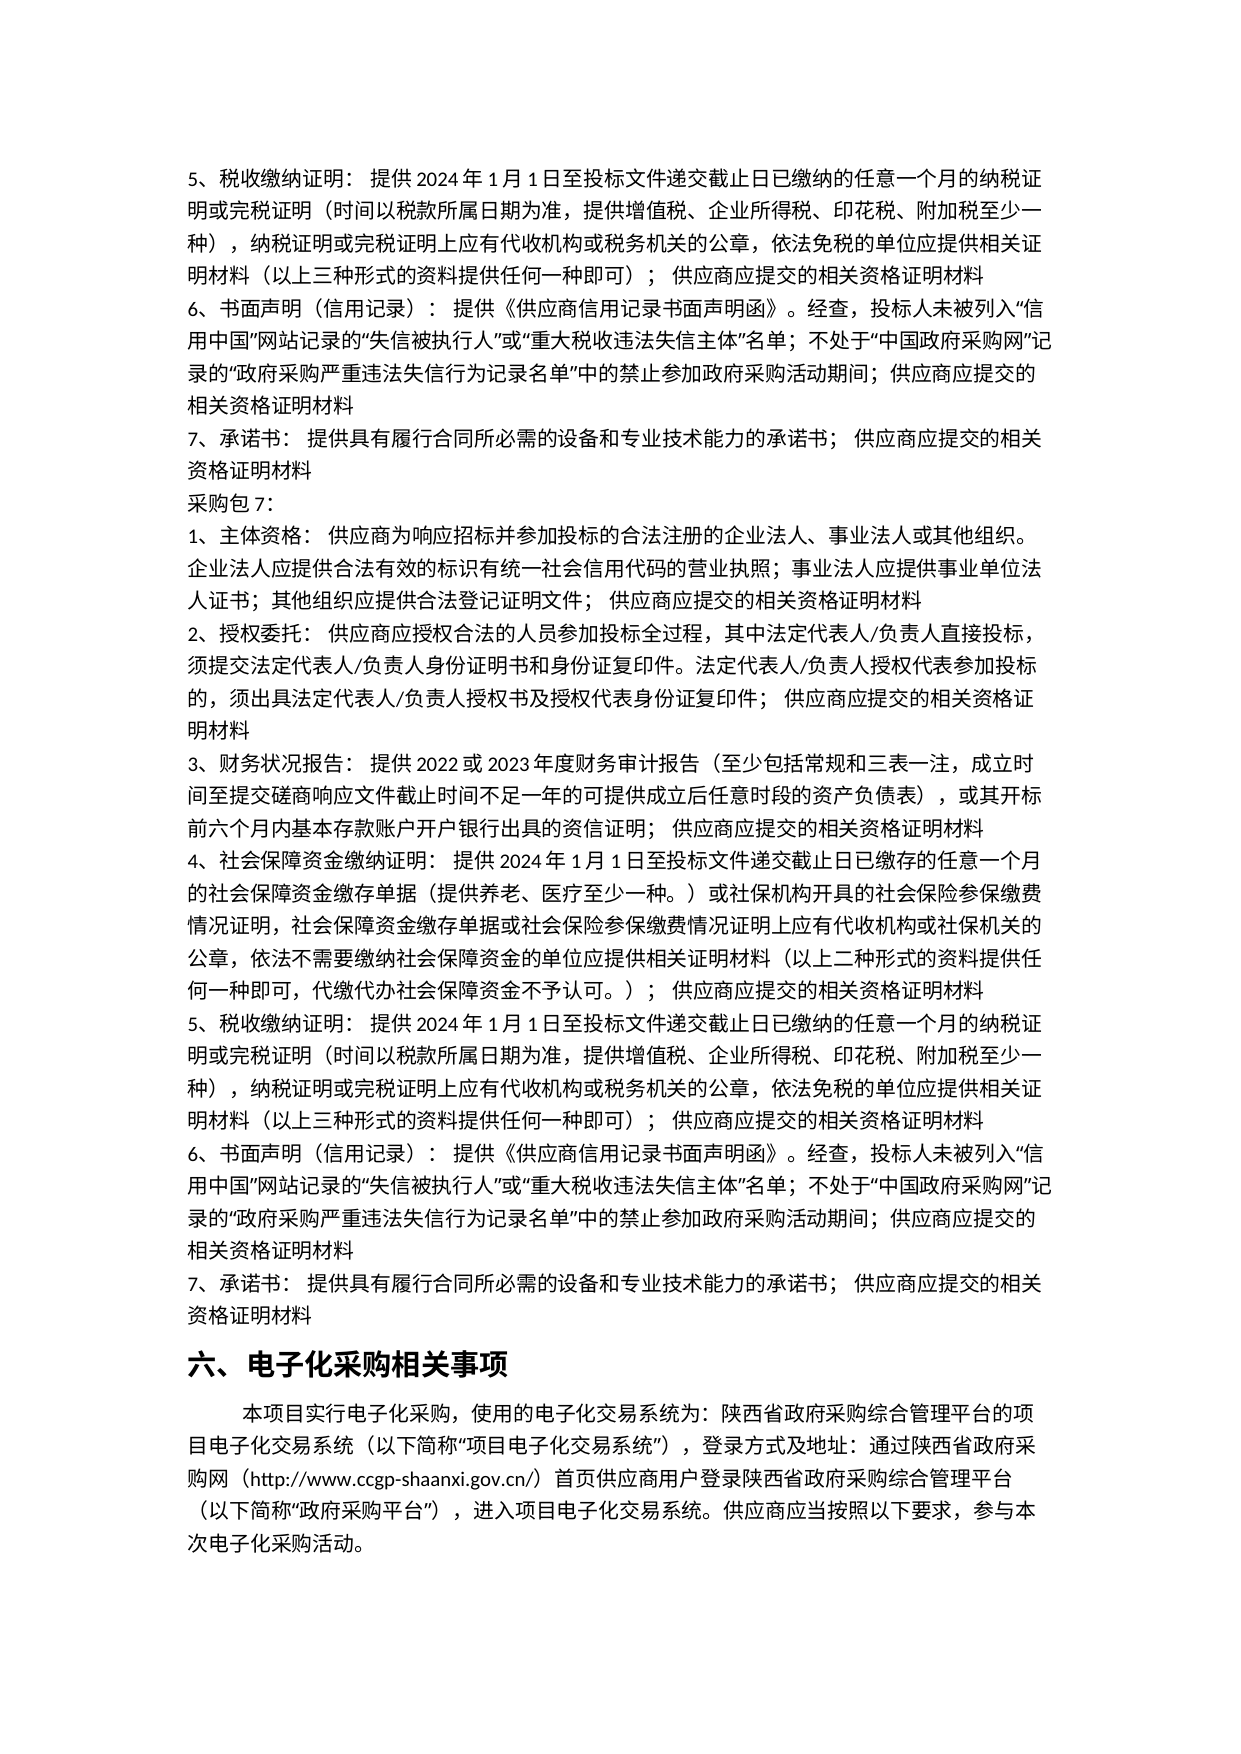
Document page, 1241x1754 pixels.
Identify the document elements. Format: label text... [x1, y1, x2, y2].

text 本项目实行电子化采购，使用的电子化交易系统为：陕西省政府采购综合管理平台的项目电子化交易系统（以下简称“项目电子化交易系统”），登录方式及地址：通过陕西省政府采购网（http://www.ccgp-shaanxi.gov.cn/）首页供应商用户登录陕西省政府采购综合管理平台（以下简称“政府采购平台”），进入项目电子化交易系统。供应商应当按照以下要求，参与本次电子化采购活动。 [187, 1397, 1053, 1559]
text 采购包7： [187, 487, 1053, 519]
text 5、税收缴纳证明： 提供2024年1月1日至投标文件递交截止日已缴纳的任意一个月的纳税证明或完税证明（时间以税款所属日期为准，提供增值税、企业所得税、印花税、附加税至少一种），纳税证明或完税证明上应有代收机构或税务机关的公章，依法免税的单位应提供相关证明材料（以上三种形式的资料提供任何一种即可）； 供应商应提交的相关资格证明材料 [187, 162, 1053, 292]
text 6、书面声明（信用记录）： 提供《供应商信用记录书面声明函》。经查，投标人未被列入“信用中国”网站记录的“失信被执行人”或“重大税收违法失信主体”名单；不处于“中国政府采购网”记录的“政府采购严重违法失信行为记录名单”中的禁止参加政府采购活动期间；供应商应提交的相关资格证明材料 [187, 292, 1053, 422]
text 4、社会保障资金缴纳证明： 提供2024年1月1日至投标文件递交截止日已缴存的任意一个月的社会保障资金缴存单据（提供养老、医疗至少一种。）或社保机构开具的社会保险参保缴费情况证明，社会保障资金缴存单据或社会保险参保缴费情况证明上应有代收机构或社保机关的公章，依法不需要缴纳社会保障资金的单位应提供相关证明材料（以上二种形式的资料提供任何一种即可，代缴代办社会保障资金不予认可。）； 供应商应提交的相关资格证明材料 [187, 844, 1053, 1007]
text 7、承诺书： 提供具有履行合同所必需的设备和专业技术能力的承诺书； 供应商应提交的相关资格证明材料 [187, 1267, 1053, 1332]
text 2、授权委托： 供应商应授权合法的人员参加投标全过程，其中法定代表人/负责人直接投标，须提交法定代表人/负责人身份证明书和身份证复印件。法定代表人/负责人授权代表参加投标的，须出具法定代表人/负责人授权书及授权代表身份证复印件； 供应商应提交的相关资格证明材料 [187, 617, 1053, 747]
text 1、主体资格： 供应商为响应招标并参加投标的合法注册的企业法人、事业法人或其他组织。企业法人应提供合法有效的标识有统一社会信用代码的营业执照；事业法人应提供事业单位法人证书；其他组织应提供合法登记证明文件； 供应商应提交的相关资格证明材料 [187, 519, 1053, 617]
text 6、书面声明（信用记录）： 提供《供应商信用记录书面声明函》。经查，投标人未被列入“信用中国”网站记录的“失信被执行人”或“重大税收违法失信主体”名单；不处于“中国政府采购网”记录的“政府采购严重违法失信行为记录名单”中的禁止参加政府采购活动期间；供应商应提交的相关资格证明材料 [187, 1137, 1053, 1267]
text 3、财务状况报告： 提供2022或2023年度财务审计报告（至少包括常规和三表一注，成立时间至提交磋商响应文件截止时间不足一年的可提供成立后任意时段的资产负债表），或其开标前六个月内基本存款账户开户银行出具的资信证明； 供应商应提交的相关资格证明材料 [187, 747, 1053, 844]
text 六、电子化采购相关事项 [187, 1332, 1053, 1397]
text 7、承诺书： 提供具有履行合同所必需的设备和专业技术能力的承诺书； 供应商应提交的相关资格证明材料 [187, 422, 1053, 487]
text 5、税收缴纳证明： 提供2024年1月1日至投标文件递交截止日已缴纳的任意一个月的纳税证明或完税证明（时间以税款所属日期为准，提供增值税、企业所得税、印花税、附加税至少一种），纳税证明或完税证明上应有代收机构或税务机关的公章，依法免税的单位应提供相关证明材料（以上三种形式的资料提供任何一种即可）； 供应商应提交的相关资格证明材料 [187, 1007, 1053, 1137]
